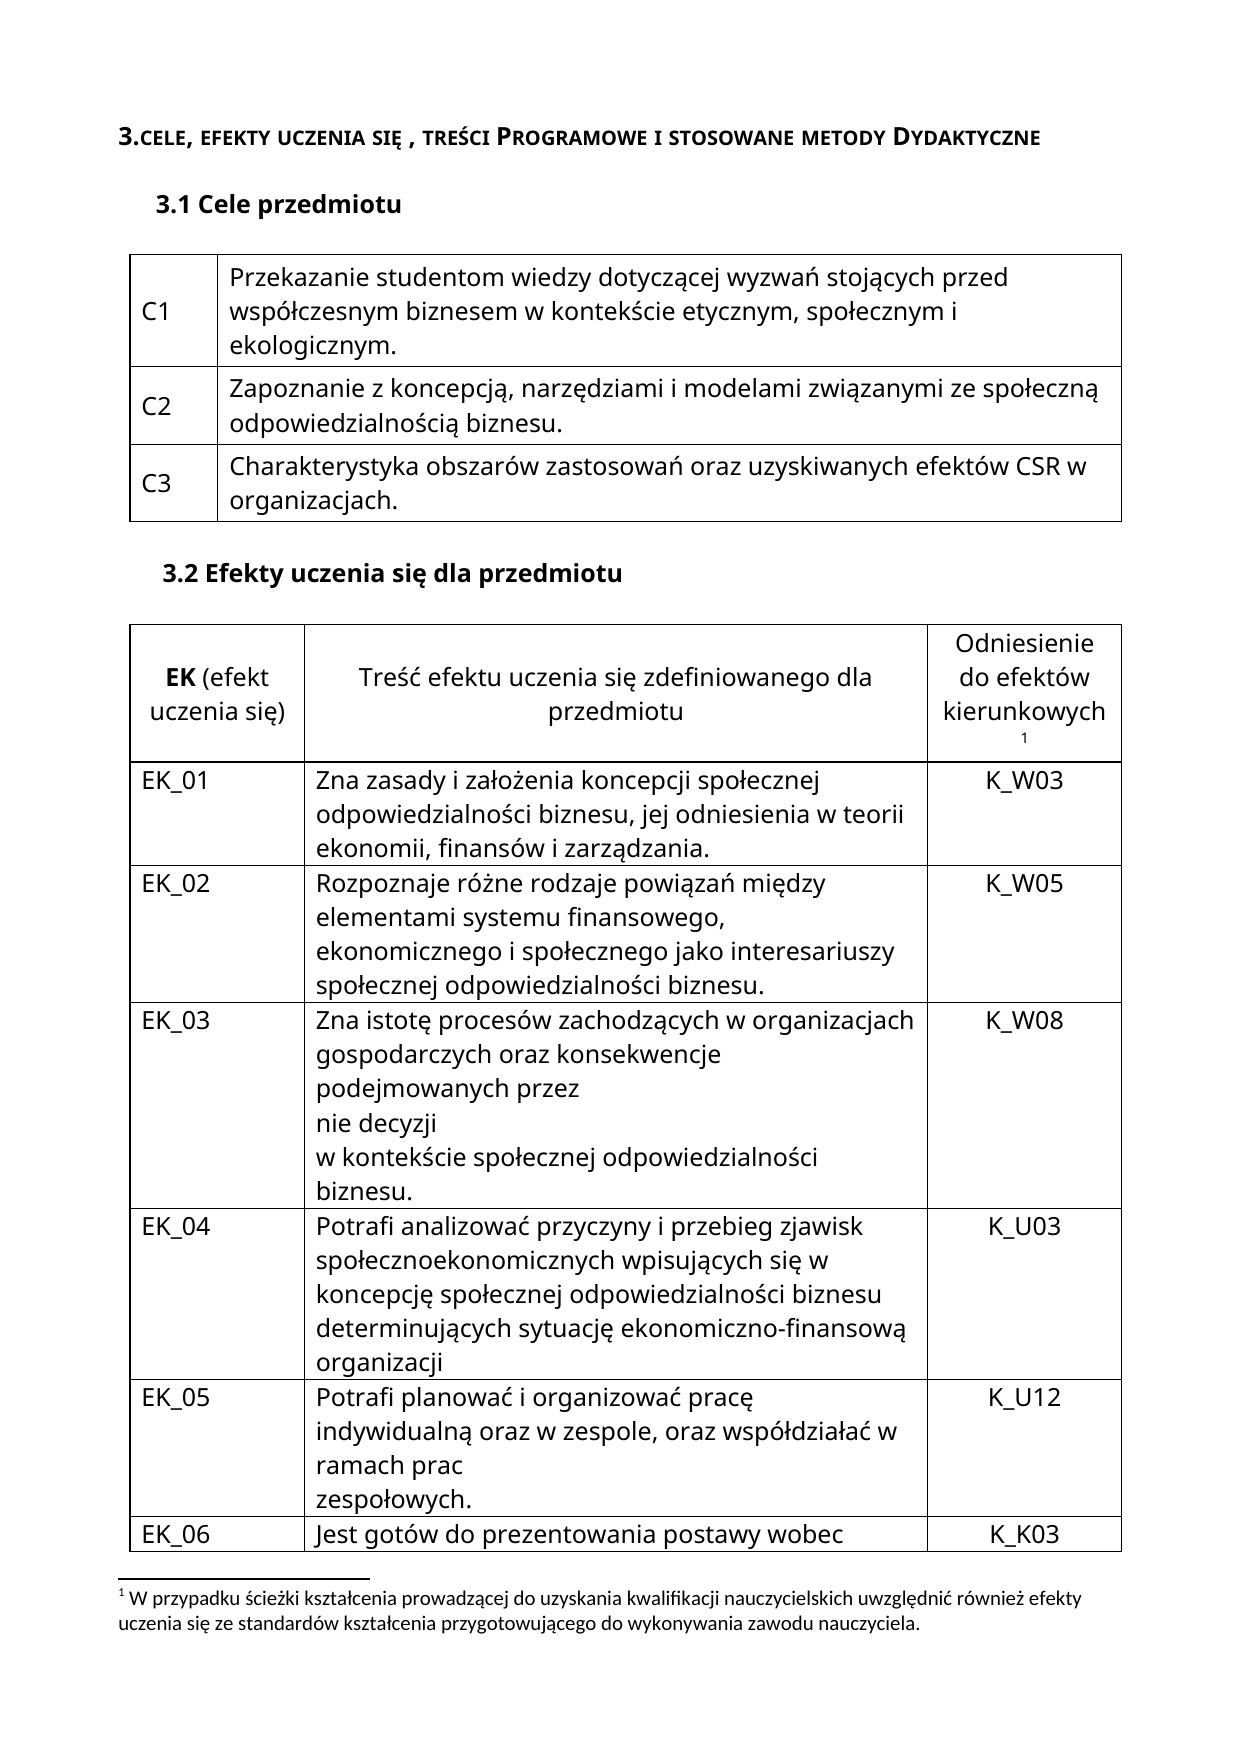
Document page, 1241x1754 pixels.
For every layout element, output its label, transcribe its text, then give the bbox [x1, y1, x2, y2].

table_cell EK_01 [131, 763, 304, 865]
text 3.1 Cele przedmiotu [156, 186, 1122, 220]
table_cell K_W08 [928, 1003, 1121, 1207]
table_cell EK_03 [131, 1003, 304, 1207]
table_cell Rozpoznaje różne rodzaje powiązań między elementami systemu finansowego, ekonomicznego i społecznego jako interesariuszy społecznej odpowiedzialności biznesu. [305, 866, 927, 1002]
text 3.2 Efekty uczenia się dla przedmiotu [162, 556, 1122, 590]
table_cell Potrafi planować i organizować pracę indywidualną oraz w zespole, oraz współdziałać w ramach prac zespołowych. [305, 1380, 927, 1516]
table_cell EK_04 [131, 1209, 304, 1379]
text 3.cele, efekty uczenia się , treści Programowe i stosowane metody Dydaktyczne [118, 118, 1122, 152]
table_header Przekazanie studentom wiedzy dotyczącej wyzwań stojących przed współczesnym biznesem w kontekście etycznym, społecznym i ekologicznym. [218, 255, 1121, 366]
table_cell K_U03 [928, 1209, 1121, 1379]
table_cell Potrafi analizować przyczyny i przebieg zjawisk społecznoekonomicznych wpisujących się w koncepcję społecznej odpowiedzialności biznesu determinujących sytuację ekonomiczno-finansową organizacji [305, 1209, 927, 1379]
table_cell K_U12 [928, 1380, 1121, 1516]
table_cell K_W05 [928, 866, 1121, 1002]
table_cell Charakterystyka obszarów zastosowań oraz uzyskiwanych efektów CSR w organizacjach. [218, 445, 1121, 521]
table_cell EK_05 [131, 1380, 304, 1516]
table_cell K_W03 [928, 763, 1121, 865]
table_header Treść efektu uczenia się zdefiniowanego dla przedmiotu [305, 625, 927, 761]
table_header EK (efekt uczenia się) [131, 625, 304, 761]
table_cell C2 [131, 367, 217, 443]
table_cell K_K03 [928, 1517, 1121, 1551]
table_header Odniesienie do efektów kierunkowych [928, 625, 1121, 761]
table_cell Zna zasady i założenia koncepcji społecznej odpowiedzialności biznesu, jej odniesienia w teorii ekonomii, finansów i zarządzania. [305, 763, 927, 865]
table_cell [305, 1517, 927, 1551]
table_cell EK_06 [131, 1517, 304, 1551]
table_cell Zna istotę procesów zachodzących w organizacjach gospodarczych oraz konsekwencje podejmowanych przez nie decyzji w kontekście społecznej odpowiedzialności biznesu. [305, 1003, 927, 1207]
table_header C1 [131, 255, 217, 366]
table_cell C3 [131, 445, 217, 521]
table_cell EK_02 [131, 866, 304, 1002]
table_cell Zapoznanie z koncepcją, narzędziami i modelami związanymi ze społeczną odpowiedzialnością biznesu. [218, 367, 1121, 443]
